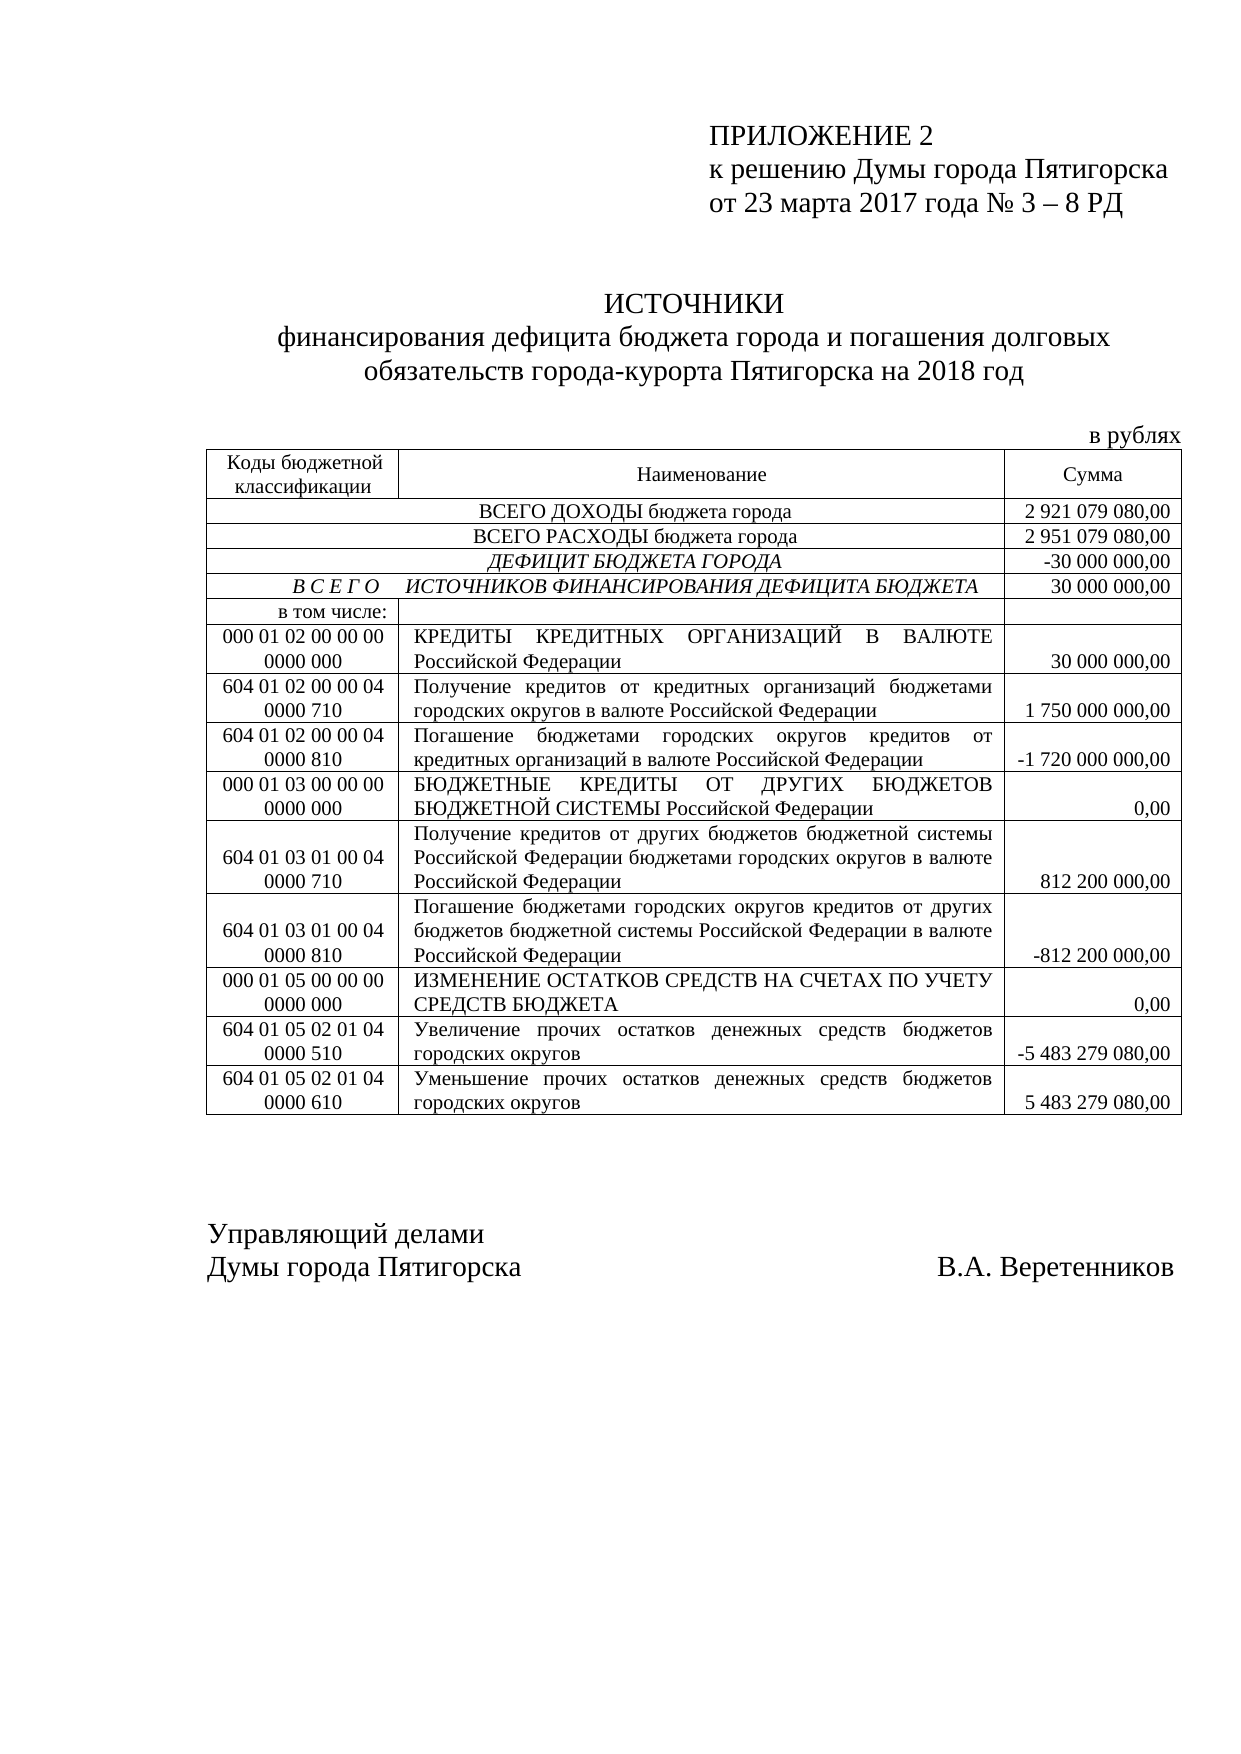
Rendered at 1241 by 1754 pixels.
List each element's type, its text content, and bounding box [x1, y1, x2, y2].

table_cell [399, 599, 1004, 623]
text к решению Думы города Пятигорска [709, 152, 1181, 185]
table_header Коды бюджетной классификации [207, 450, 398, 498]
table_cell 604 01 03 01 00 04 0000 710 [207, 821, 398, 893]
table_cell 604 01 05 02 01 04 0000 610 [207, 1066, 398, 1114]
text ИСТОЧНИКИ [207, 286, 1181, 319]
text ПРИЛОЖЕНИЕ 2 [709, 118, 1181, 152]
table_cell ВСЕГО ДОХОДЫ бюджета города [207, 499, 1004, 523]
text от 23 марта 2017 года № 3 – 8 РД [709, 185, 1181, 219]
table_cell -1 720 000 000,00 [1005, 723, 1181, 771]
table_cell В С Е Г О ИСТОЧНИКОВ ФИНАНСИРОВАНИЯ ДЕФИЦИТА БЮДЖЕТА [207, 574, 1004, 598]
table_cell 30 000 000,00 [1005, 625, 1181, 673]
table_cell Получение кредитов от других бюджетов бюджетной системы Российской Федерации бюджетами городских округов в валюте Российской Федерации [399, 821, 1004, 893]
text финансирования дефицита бюджета города и погашения долговых обязательств города-курорта Пятигорска на 2018 год [207, 319, 1181, 386]
table_cell 1 750 000 000,00 [1005, 674, 1181, 722]
text Управляющий делами [207, 1216, 1181, 1249]
text Думы города Пятигорска В.А. Веретенников [207, 1249, 1181, 1283]
table_header Сумма [1005, 450, 1181, 498]
table_cell 000 01 05 00 00 00 0000 000 [207, 968, 398, 1016]
table_header Наименование [399, 450, 1004, 498]
table_cell 0,00 [1005, 772, 1181, 820]
table_cell 604 01 02 00 00 04 0000 810 [207, 723, 398, 771]
table_cell 0,00 [1005, 968, 1181, 1016]
table_cell 000 01 02 00 00 00 0000 000 [207, 625, 398, 673]
table_cell 000 01 03 00 00 00 0000 000 [207, 772, 398, 820]
table_cell в том числе: [207, 599, 398, 623]
table_cell ИЗМЕНЕНИЕ ОСТАТКОВ СРЕДСТВ НА СЧЕТАХ ПО УЧЕТУ СРЕДСТВ БЮДЖЕТА [399, 968, 1004, 1016]
table_cell 30 000 000,00 [1005, 574, 1181, 598]
table_cell 5 483 279 080,00 [1005, 1066, 1181, 1114]
text в рублях [207, 420, 1181, 449]
table_cell КРЕДИТЫ КРЕДИТНЫХ ОРГАНИЗАЦИЙ В ВАЛЮТЕ Российской Федерации [399, 625, 1004, 673]
table_cell ДЕФИЦИТ БЮДЖЕТА ГОРОДА [207, 549, 1004, 573]
table_cell -812 200 000,00 [1005, 894, 1181, 967]
table_cell 2 951 079 080,00 [1005, 524, 1181, 548]
table_cell ВСЕГО РАСХОДЫ бюджета города [207, 524, 1004, 548]
table_cell 812 200 000,00 [1005, 821, 1181, 893]
table_cell Уменьшение прочих остатков денежных средств бюджетов городских округов [399, 1066, 1004, 1114]
table_cell Погашение бюджетами городских округов кредитов от других бюджетов бюджетной системы Российской Федерации в валюте Российской Федерации [399, 894, 1004, 967]
table_cell Увеличение прочих остатков денежных средств бюджетов городских округов [399, 1017, 1004, 1065]
table_cell -5 483 279 080,00 [1005, 1017, 1181, 1065]
table_cell 604 01 05 02 01 04 0000 510 [207, 1017, 398, 1065]
table_cell 2 921 079 080,00 [1005, 499, 1181, 523]
table_cell 604 01 02 00 00 04 0000 710 [207, 674, 398, 722]
table_cell Получение кредитов от кредитных организаций бюджетами городских округов в валюте Российской Федерации [399, 674, 1004, 722]
table_cell [1005, 599, 1181, 623]
table_cell БЮДЖЕТНЫЕ КРЕДИТЫ ОТ ДРУГИХ БЮДЖЕТОВ БЮДЖЕТНОЙ СИСТЕМЫ Российской Федерации [399, 772, 1004, 820]
table_cell 604 01 03 01 00 04 0000 810 [207, 894, 398, 967]
table_cell -30 000 000,00 [1005, 549, 1181, 573]
table_cell Погашение бюджетами городских округов кредитов от кредитных организаций в валюте Российской Федерации [399, 723, 1004, 771]
